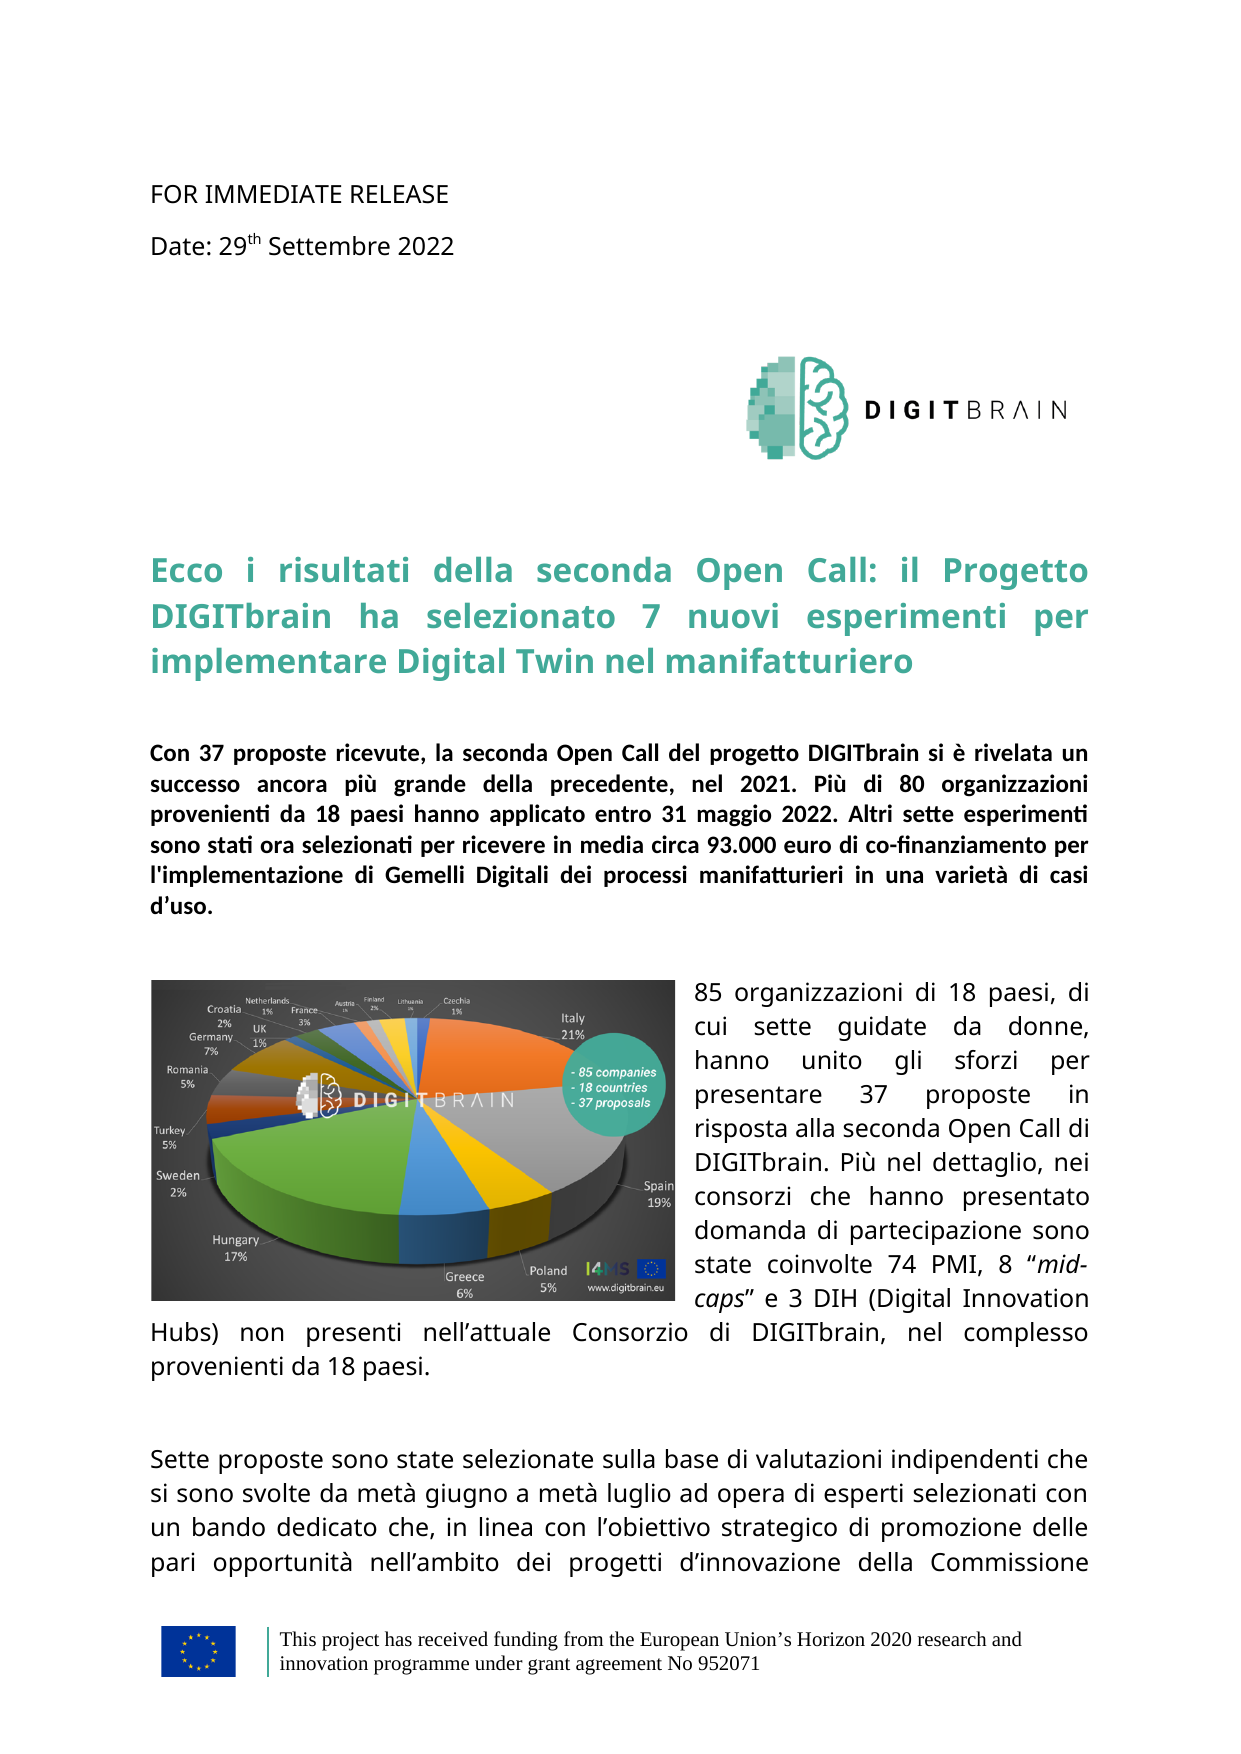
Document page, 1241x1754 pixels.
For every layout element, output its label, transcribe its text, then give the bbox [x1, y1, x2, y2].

text Date: 29th Settembre 2022 [150, 229, 1090, 263]
text Ecco i risultati della seconda Open Call: il Progetto DIGITbrain ha selezionato 7 nuovi esperimenti per implementare Digital Twin nel manifatturiero [150, 547, 1090, 683]
text Con 37 proposte ricevute, la seconda Open Call del progetto DIGITbrain si è rivelata un successo ancora più grande della precedente, nel 2021. Più di 80 organizzazioni provenienti da 18 paesi hanno applicato entro 31 maggio 2022. Altri sette esperimenti sono stati ora selezionati per ricevere in media circa 93.000 euro di co-finanziamento per l'implementazione di Gemelli Digitali dei processi manifatturieri in una varietà di casi d’uso. [150, 737, 1090, 920]
text FOR IMMEDIATE RELEASE [150, 177, 1090, 211]
picture [723, 332, 1091, 479]
picture [150, 980, 675, 1299]
picture [161, 1626, 236, 1677]
